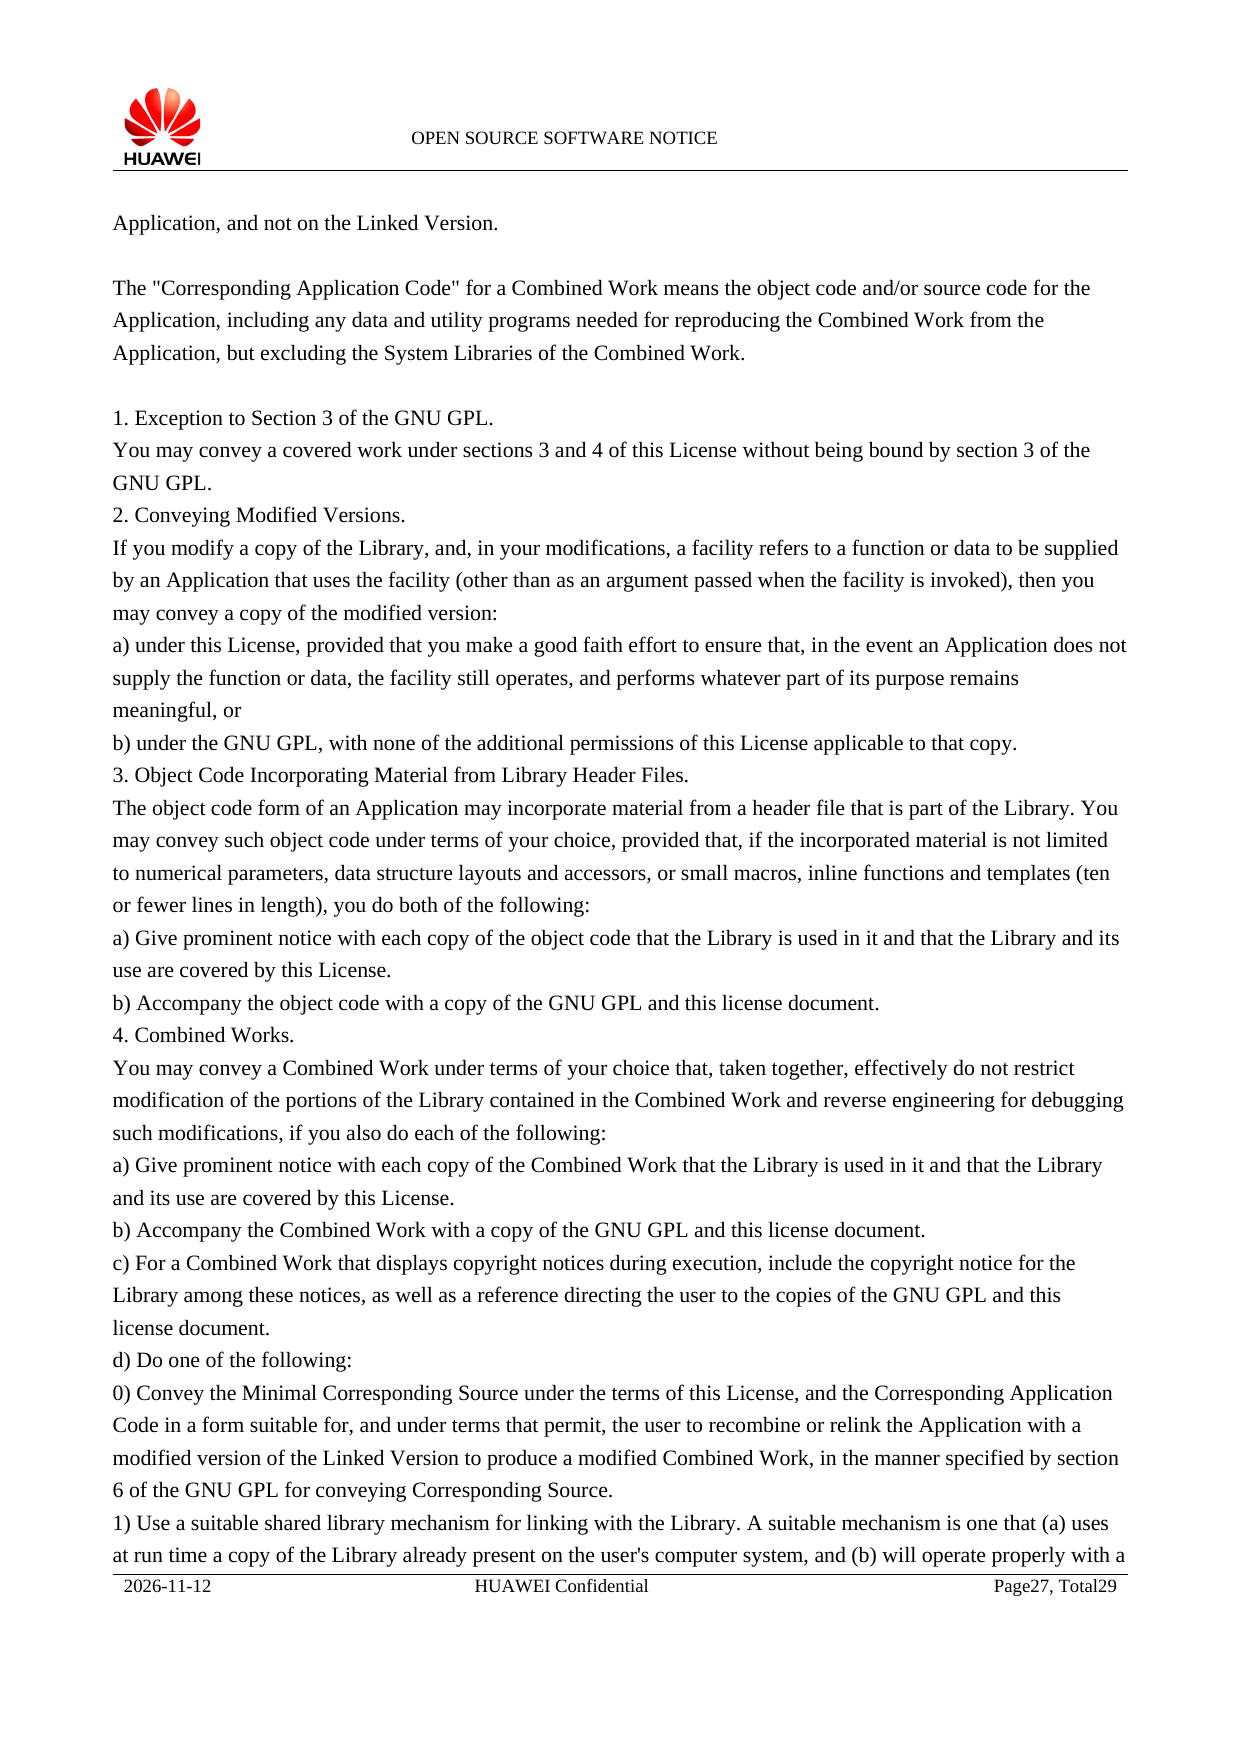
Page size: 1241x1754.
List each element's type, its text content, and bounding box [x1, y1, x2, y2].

picture [124, 88, 201, 165]
